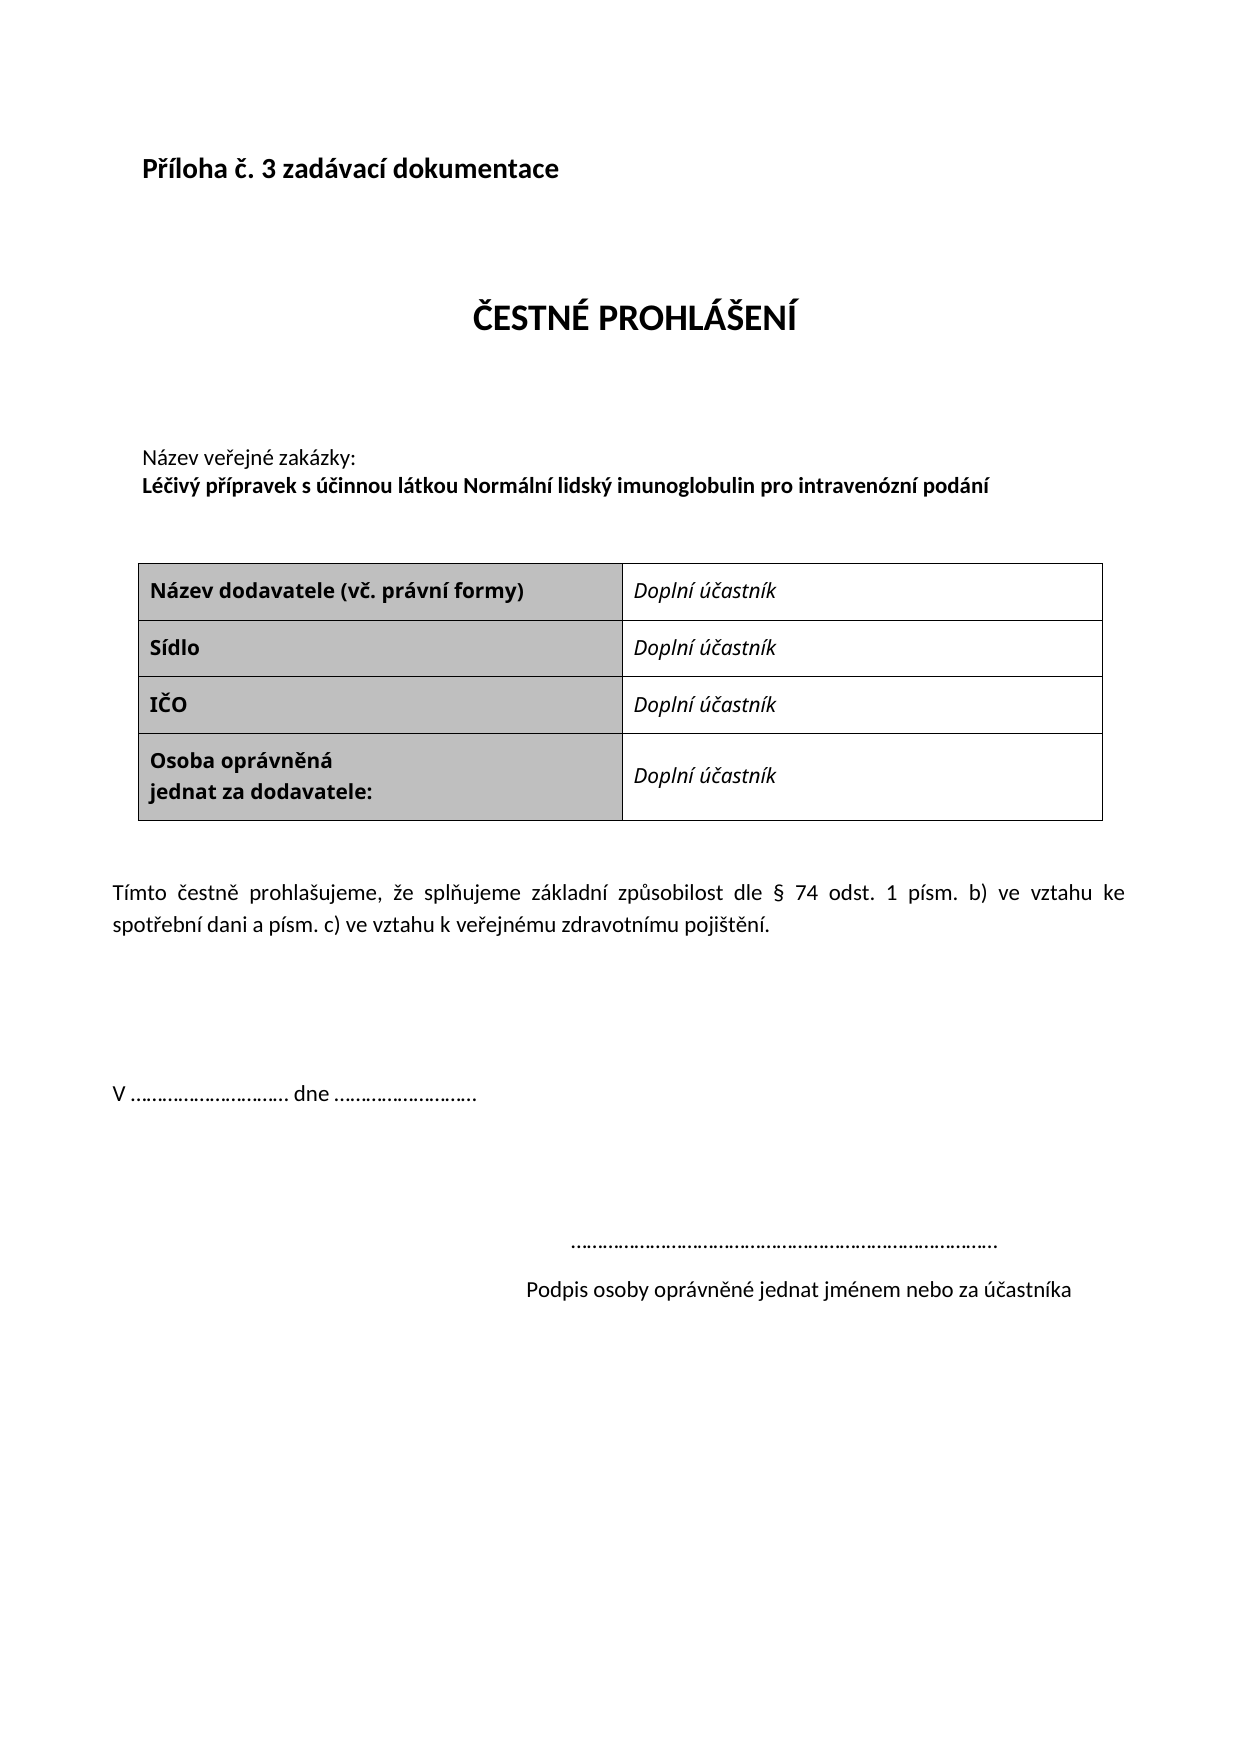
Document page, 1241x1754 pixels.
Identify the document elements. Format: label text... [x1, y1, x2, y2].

text V ………………………… dne ……………………… [112, 1079, 1128, 1107]
table_header Název dodavatele (vč. právní formy) [139, 564, 622, 620]
text Název veřejné zakázky: [112, 443, 1128, 471]
text Léčivý přípravek s účinnou látkou Normální lidský imunoglobulin pro intravenózní podání [142, 471, 1128, 499]
table_cell Doplní účastník [623, 677, 1102, 733]
table_cell Osoba oprávněná jednat za dodavatele: [139, 734, 622, 820]
table_header Doplní účastník [623, 564, 1102, 620]
text ……………………………………………………………………… [112, 1226, 1128, 1254]
table_cell Doplní účastník [623, 734, 1102, 820]
table_cell Sídlo [139, 621, 622, 676]
text Tímto čestně prohlašujeme, že splňujeme základní způsobilost dle § 74 odst. 1 písm. b) ve vztahu ke spotřební dani a písm. c) ve vztahu k veřejnému zdravotnímu pojištění. [112, 878, 1128, 938]
text Příloha č. 3 zadávací dokumentace [142, 150, 1128, 186]
text Podpis osoby oprávněné jednat jménem nebo za účastníka [112, 1275, 1128, 1303]
table_cell Doplní účastník [623, 621, 1102, 676]
table_cell IČO [139, 677, 622, 733]
text ČESTNÉ PROHLÁŠENÍ [142, 294, 1128, 339]
